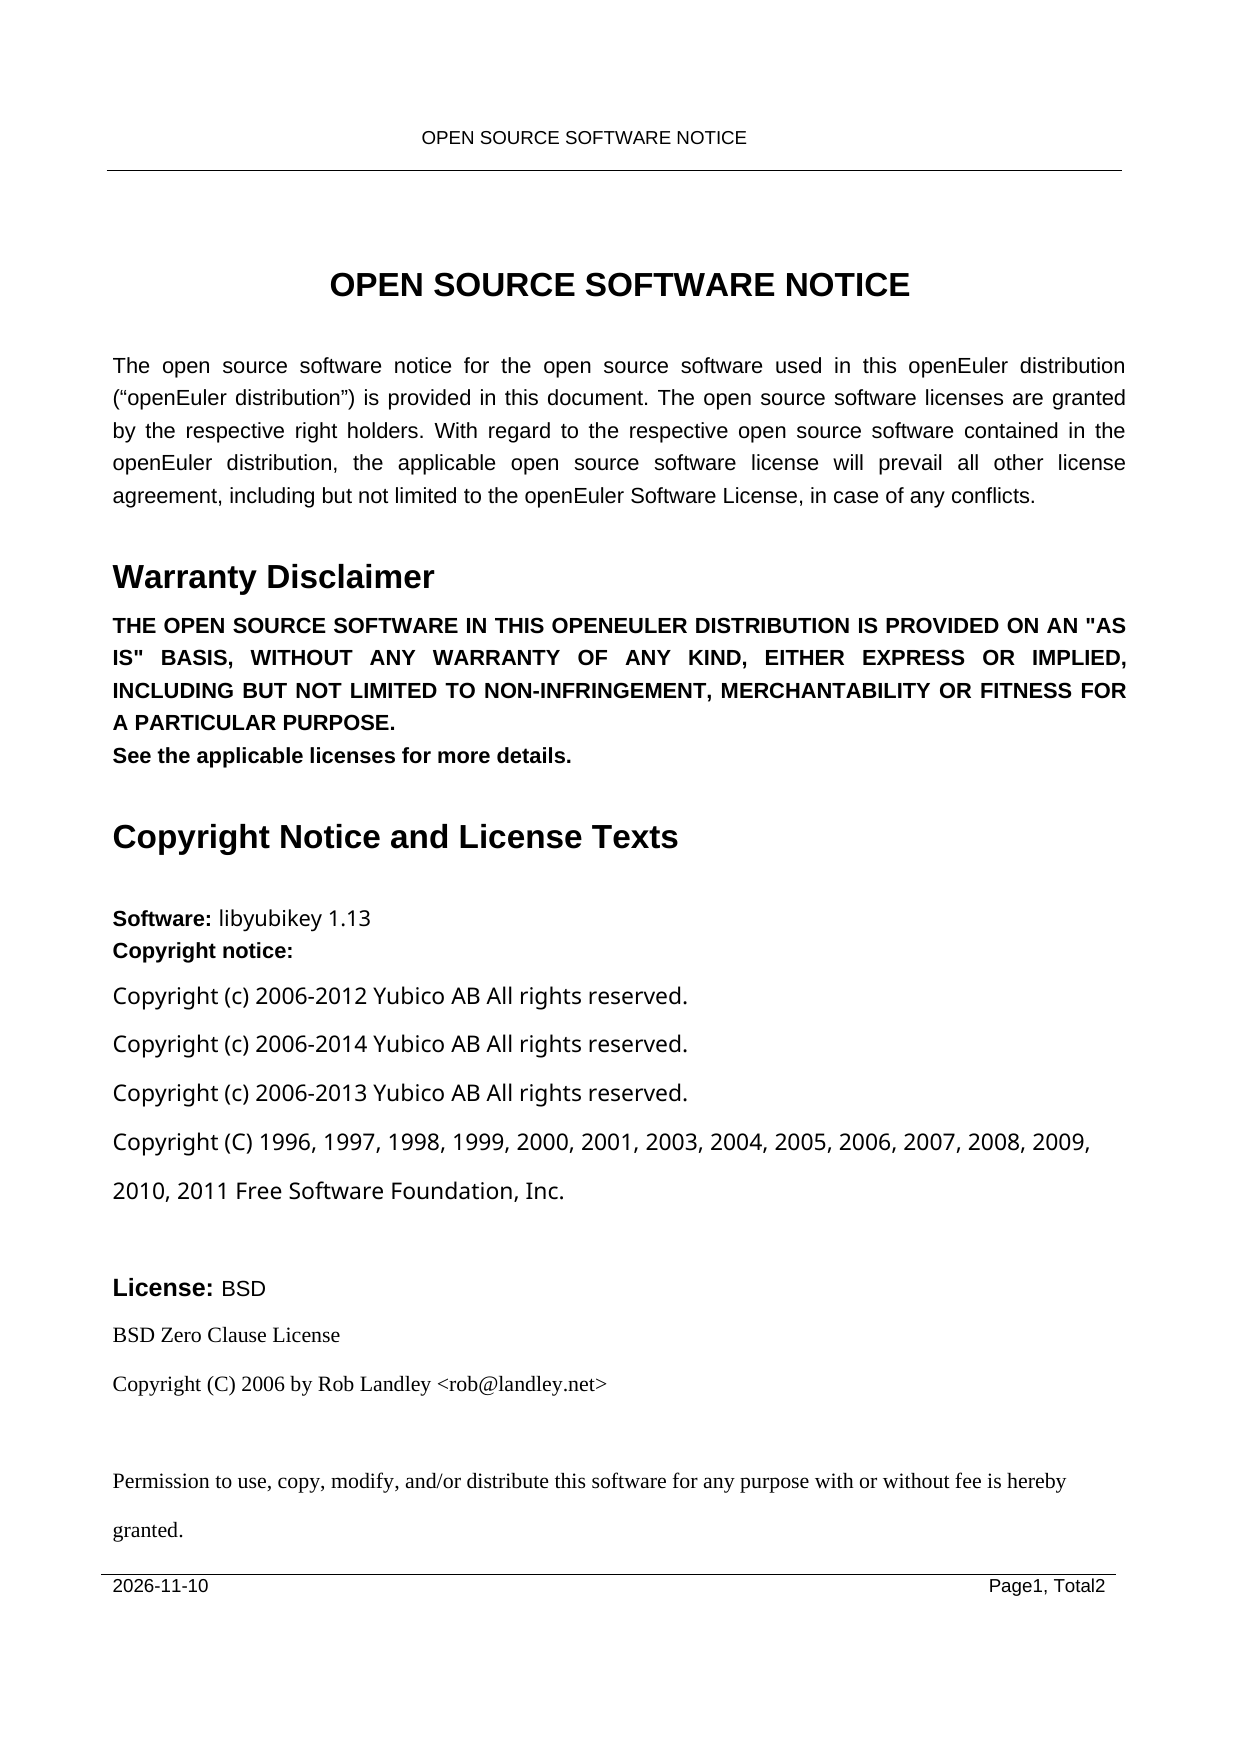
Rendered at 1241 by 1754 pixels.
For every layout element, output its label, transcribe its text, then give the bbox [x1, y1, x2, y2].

text The open source software notice for the open source software used in this openEuler distribution (“openEuler distribution”) is provided in this document. The open source software licenses are granted by the respective right holders. With regard to the respective open source software contained in the openEuler distribution, the applicable open source software license will prevail all other license agreement, including but not limited to the openEuler Software License, in case of any conflicts. [112, 349, 1128, 511]
text Copyright notice: [112, 934, 1128, 966]
text Copyright Notice and License Texts [112, 804, 1128, 869]
text Warranty Disclaimer [112, 544, 1128, 609]
text OPEN SOURCE SOFTWARE NOTICE [112, 251, 1128, 316]
text Software: libyubikey 1.13 [112, 901, 1128, 934]
text Copyright (c) 2006-2012 Yubico AB All rights reserved. Copyright (c) 2006-2014 Yubico AB All rights reserved. Copyright (c) 2006-2013 Yubico AB All rights reserved. Copyright (C) 1996, 1997, 1998, 1999, 2000, 2001, 2003, 2004, 2005, 2006, 2007, 2008, 2009, 2010, 2011 Free Software Foundation, Inc. [112, 979, 1128, 1255]
text License: BSD [112, 1272, 1128, 1304]
text THE OPEN SOURCE SOFTWARE IN THIS OPENEULER DISTRIBUTION IS PROVIDED ON AN "AS IS" BASIS, WITHOUT ANY WARRANTY OF ANY KIND, EITHER EXPRESS OR IMPLIED, INCLUDING BUT NOT LIMITED TO NON-INFRINGEMENT, MERCHANTABILITY OR FITNESS FOR A PARTICULAR PURPOSE. See the applicable licenses for more details. [112, 609, 1128, 771]
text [112, 1318, 1128, 1546]
